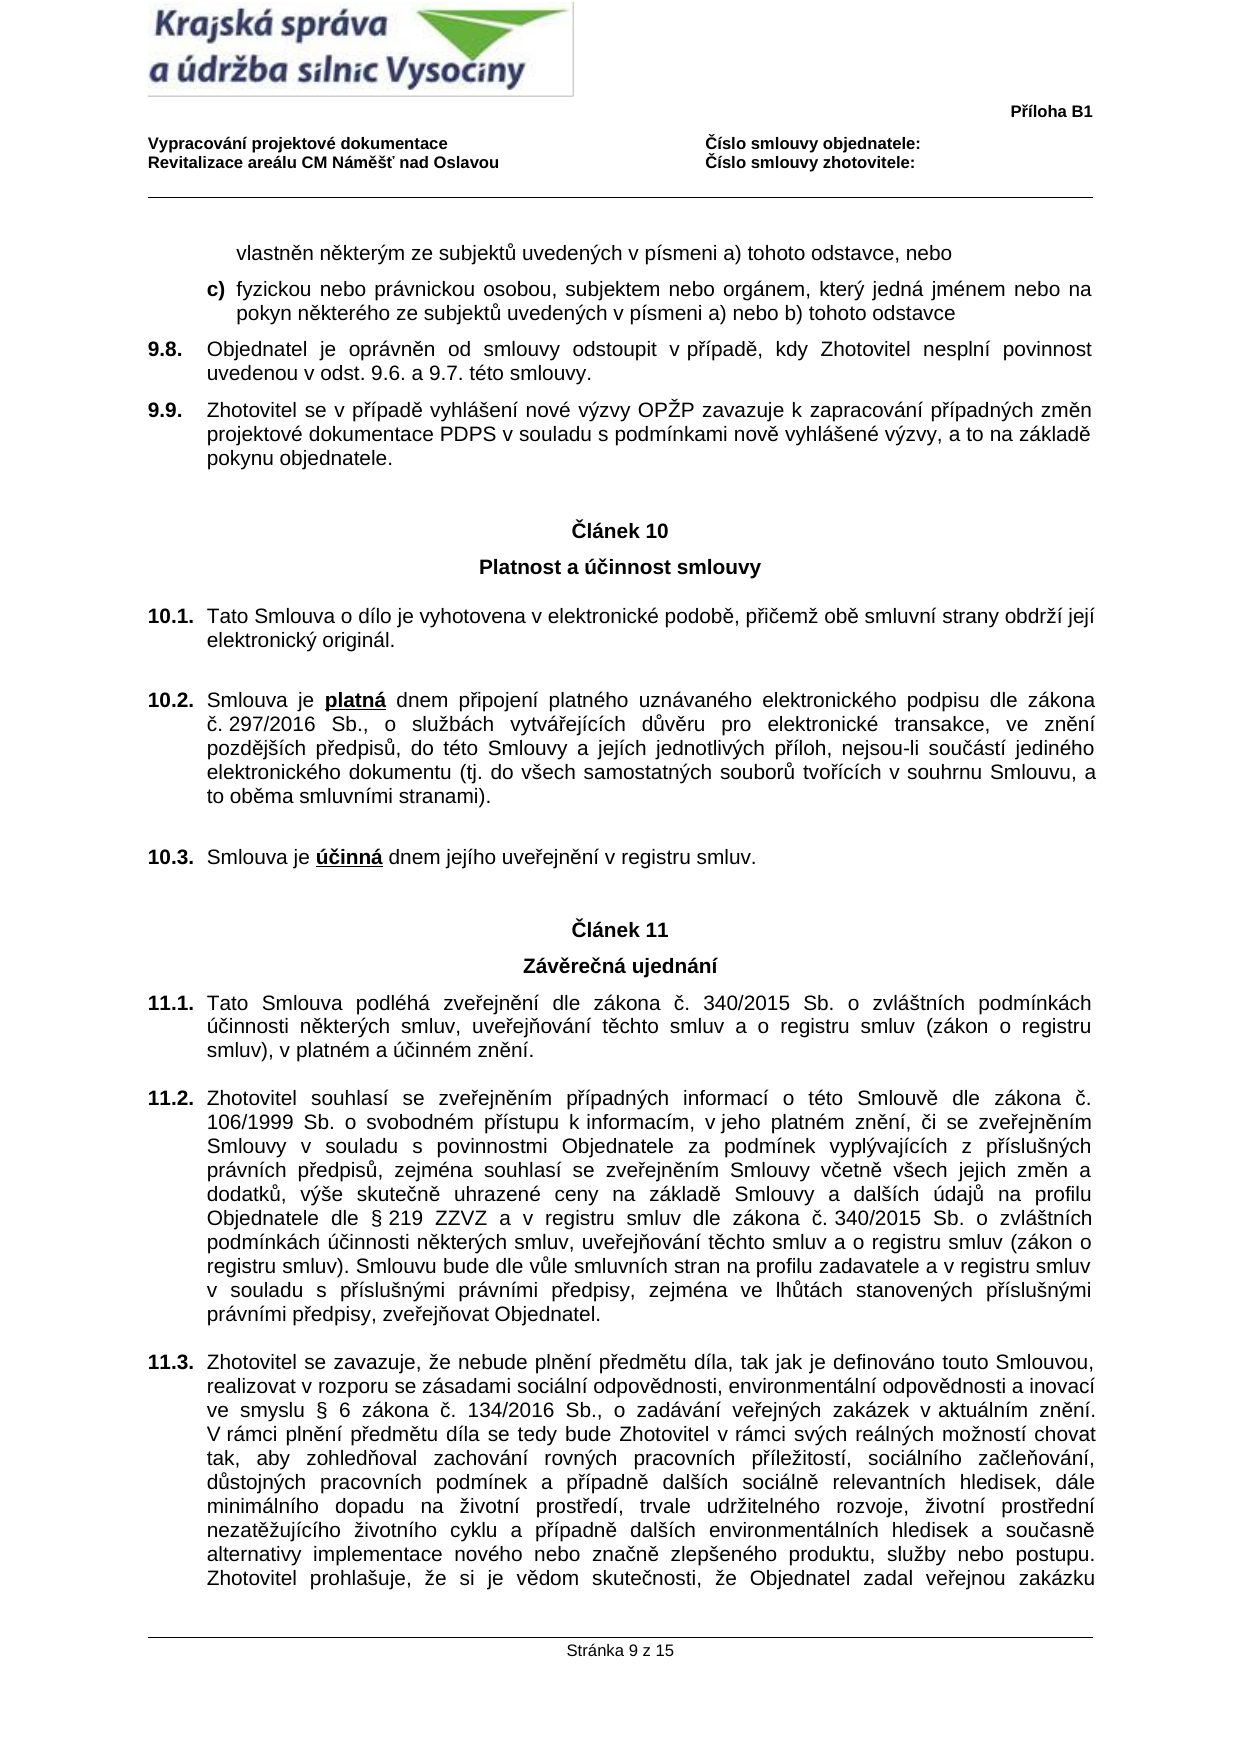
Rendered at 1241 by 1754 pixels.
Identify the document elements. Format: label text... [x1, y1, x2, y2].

text Článek 11 [148, 917, 1093, 941]
list Objednatel je oprávněn od smlouvy odstoupit v případě, kdy Zhotovitel nesplní povinnost uvedenou v odst. 9.6. a 9.7. této smlouvy. [148, 337, 1093, 385]
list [148, 1350, 1096, 1589]
list Zhotovitel souhlasí se zveřejněním případných informací o této Smlouvě dle zákona č. 106/1999 Sb. o svobodném přístupu k informacím, v jeho platném znění, či se zveřejněním Smlouvy v souladu s povinnostmi Objednatele za podmínek vyplývajících z příslušných právních předpisů, zejména souhlasí se zveřejněním Smlouvy včetně všech jejich změn a dodatků, výše skutečně uhrazené ceny na základě Smlouvy a dalších údajů na profilu Objednatele dle § 219 ZZVZ a v registru smluv dle zákona č. 340/2015 Sb. o zvláštních podmínkách účinnosti některých smluv, uveřejňování těchto smluv a o registru smluv (zákon o registru smluv). Smlouvu bude dle vůle smluvních stran na profilu zadavatele a v registru smluv v souladu s příslušnými právními předpisy, zejména ve lhůtách stanovených příslušnými právními předpisy, zveřejňovat Objednatel. [148, 1086, 1093, 1326]
list Smlouva je platná dnem připojení platného uznávaného elektronického podpisu dle zákona č. 297/2016 Sb., o službách vytvářejících důvěru pro elektronické transakce, ve znění pozdějších předpisů, do této Smlouvy a jejích jednotlivých příloh, nejsou-li součástí jediného elektronického dokumentu (tj. do všech samostatných souborů tvořících v souhrnu Smlouvu, a to oběma smluvními stranami). [148, 688, 1096, 808]
subtitle Platnost a účinnost smlouvy [148, 555, 1093, 579]
list Tato Smlouva podléhá zveřejnění dle zákona č. 340/2015 Sb. o zvláštních podmínkách účinnosti některých smluv, uveřejňování těchto smluv a o registru smluv (zákon o registru smluv), v platném a účinném znění. [148, 990, 1093, 1062]
list fyzickou nebo právnickou osobou, subjektem nebo orgánem, který jedná jménem nebo na pokyn některého ze subjektů uvedených v písmeni a) nebo b) tohoto odstavce [207, 277, 1093, 325]
text Závěrečná ujednání [148, 954, 1093, 978]
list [207, 240, 1093, 264]
text Článek 10 [148, 518, 1093, 542]
picture [147, 2, 574, 98]
list Zhotovitel se v případě vyhlášení nové výzvy OPŽP zavazuje k zapracování případných změn projektové dokumentace PDPS v souladu s podmínkami nově vyhlášené výzvy, a to na základě pokynu objednatele. [148, 398, 1093, 469]
list Tato Smlouva o dílo je vyhotovena v elektronické podobě, přičemž obě smluvní strany obdrží její elektronický originál. [148, 604, 1096, 652]
list Smlouva je účinná dnem jejího uveřejnění v registru smluv. [148, 844, 1096, 868]
